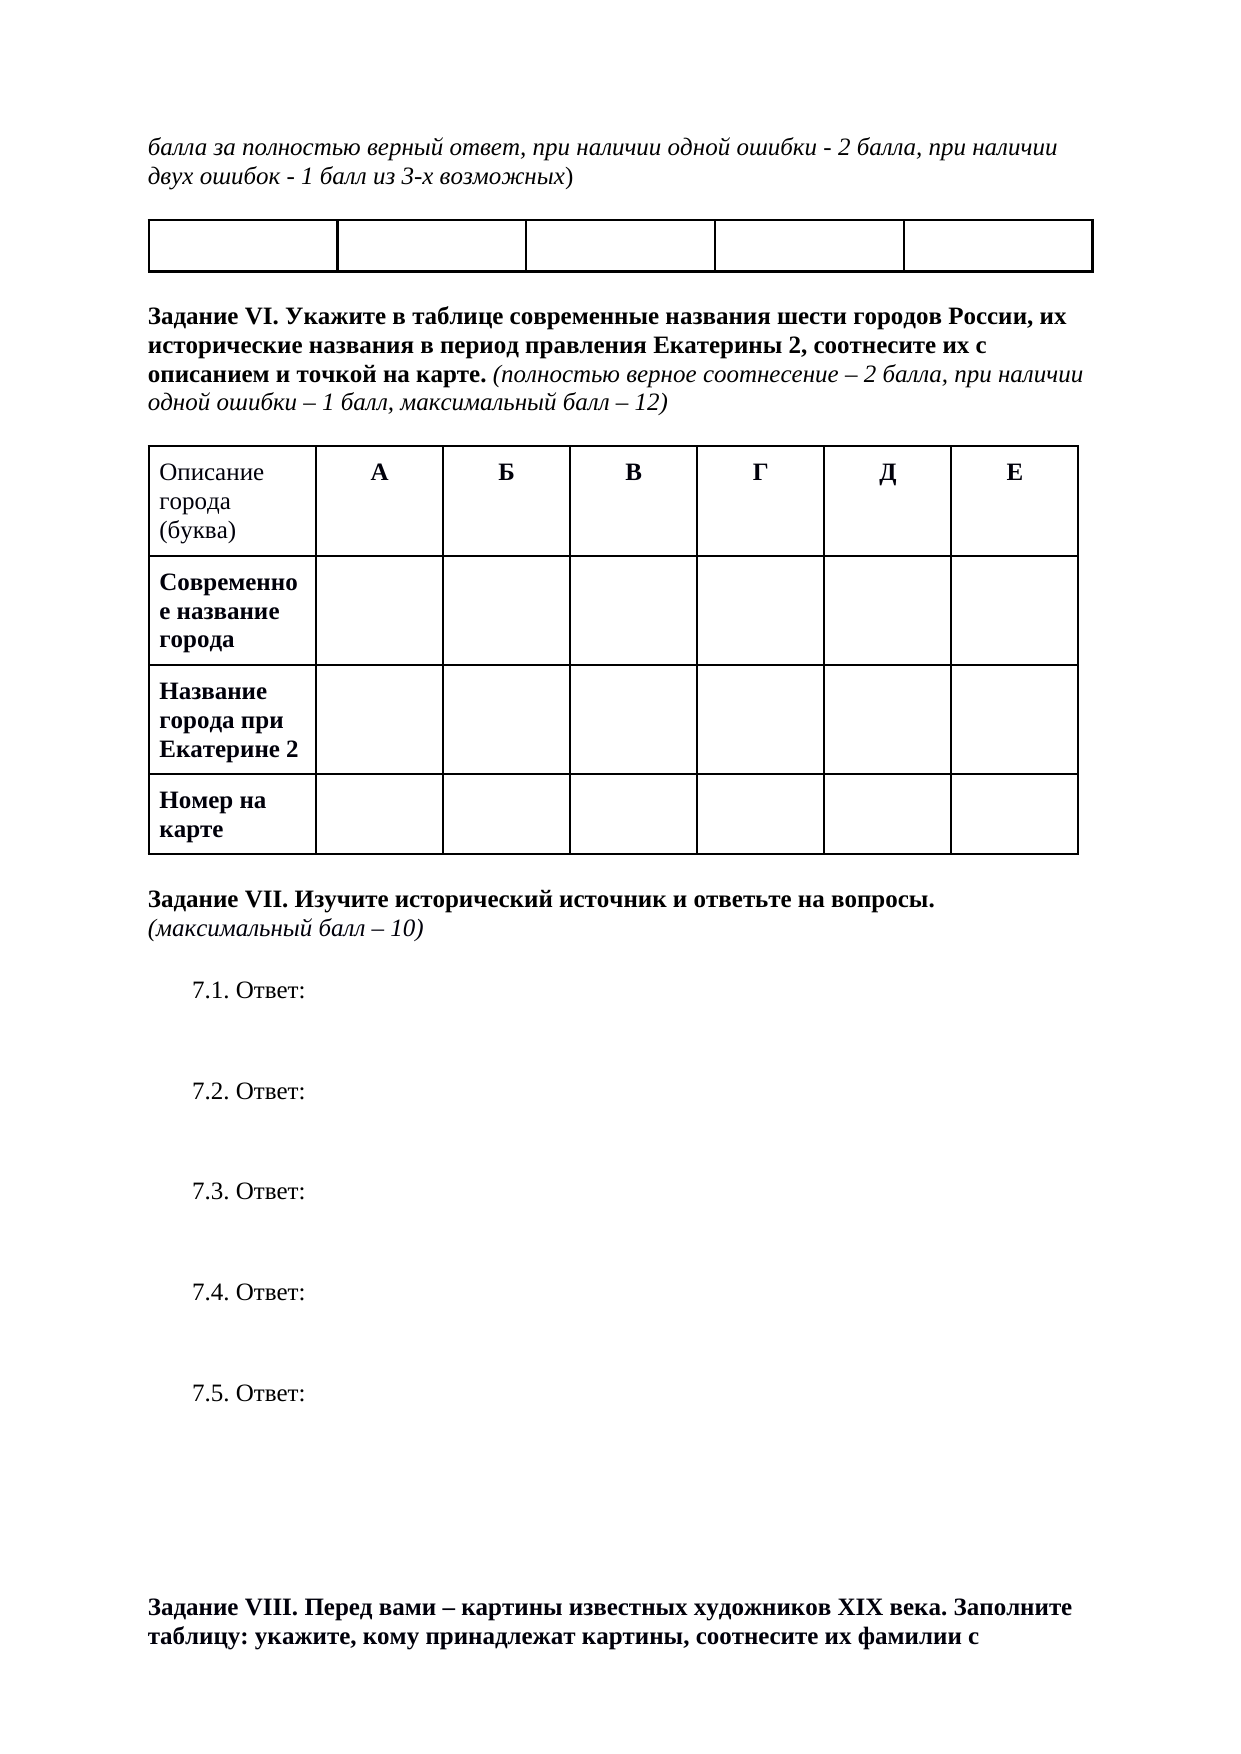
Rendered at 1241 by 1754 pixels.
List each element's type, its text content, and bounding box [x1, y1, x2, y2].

text Задание VII. Изучите исторический источник и ответьте на вопросы. (максимальный балл – 10) [148, 884, 1091, 942]
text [148, 132, 1091, 190]
text 7.2. Ответ: [192, 1076, 1091, 1104]
text 7.5. Ответ: [192, 1378, 1091, 1406]
text 7.3. Ответ: [192, 1176, 1091, 1205]
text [148, 1592, 1091, 1650]
text 7.1. Ответ: [192, 975, 1091, 1004]
text 7.4. Ответ: [192, 1277, 1091, 1306]
text Задание VI. Укажите в таблице современные названия шести городов России, их исторические названия в период правления Екатерины 2, соотнесите их с описанием и точкой на карте. (полностью верное соотнесение – 2 балла, при наличии одной ошибки – 1 балл, максимальный балл – 12) [148, 301, 1091, 416]
